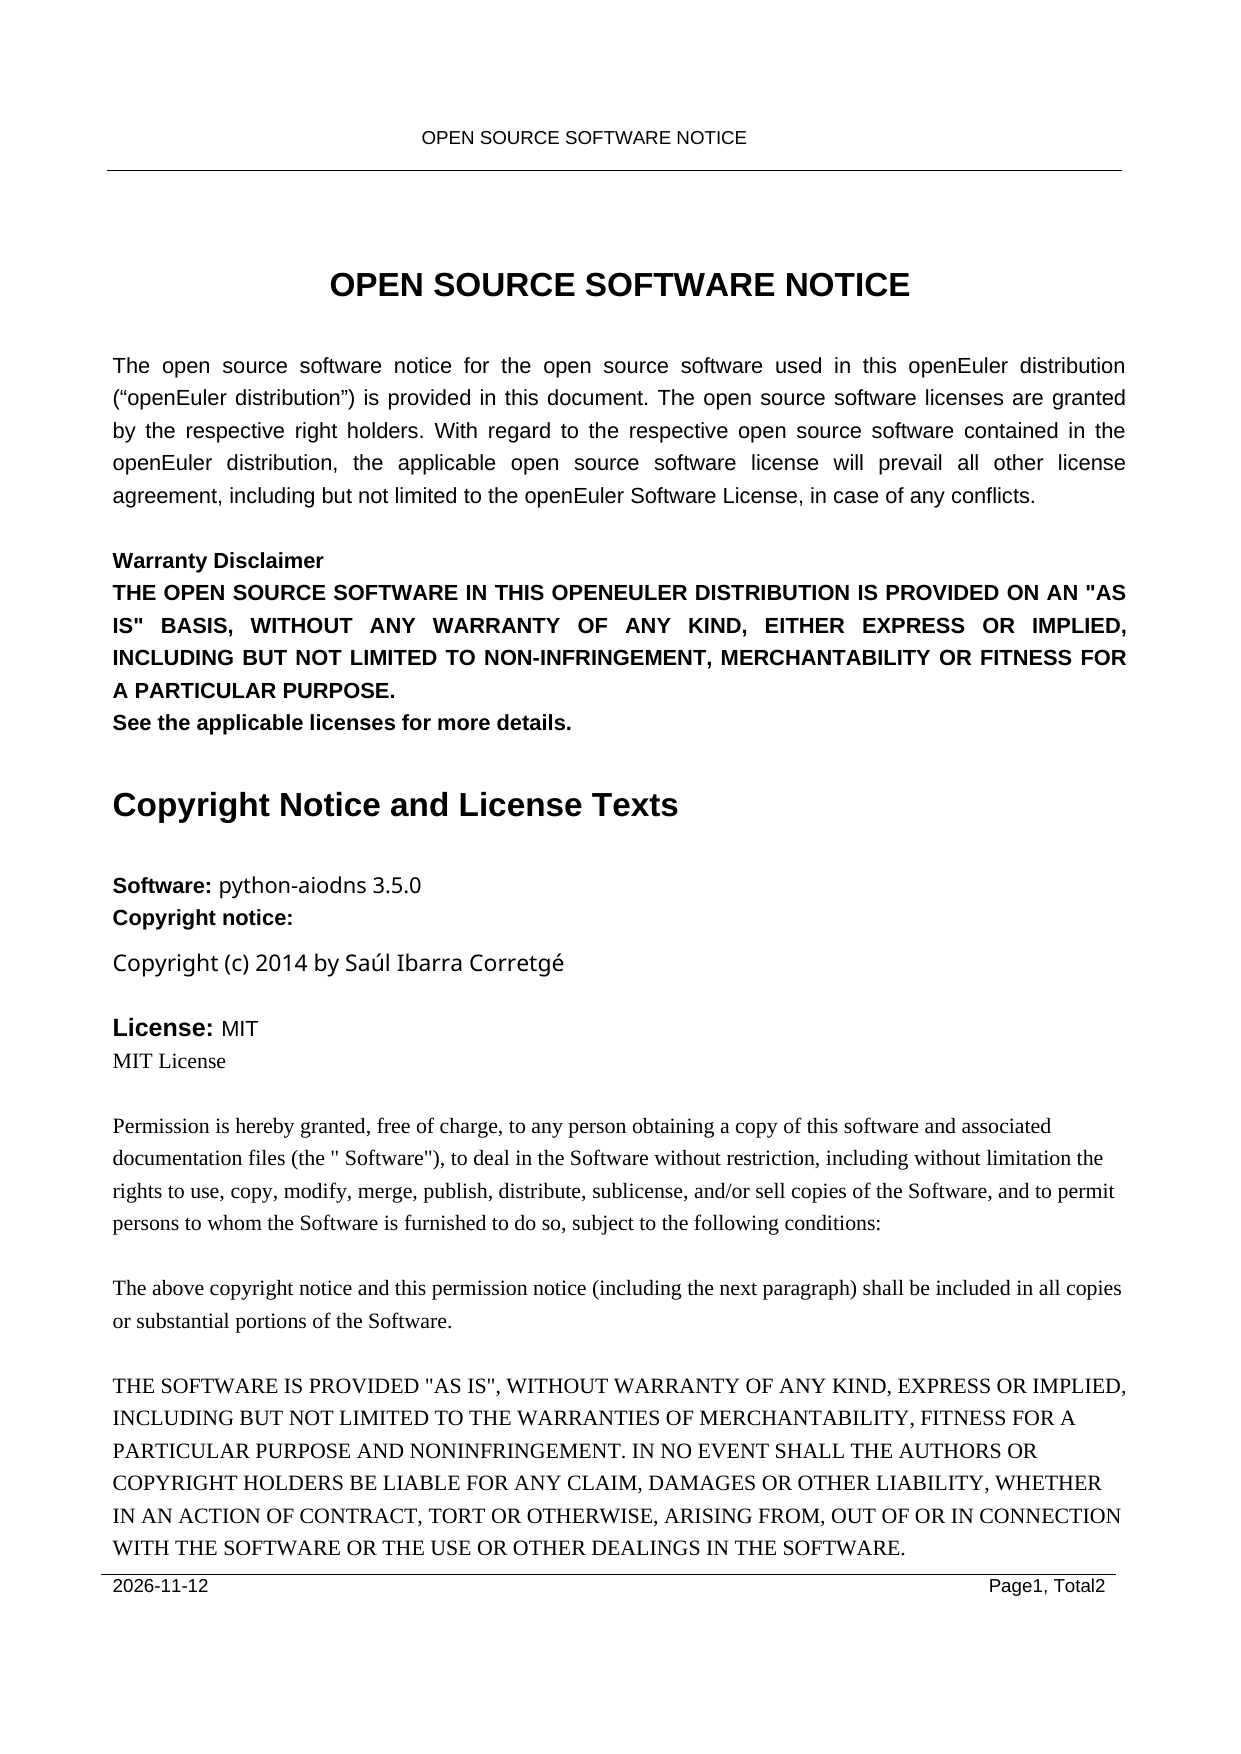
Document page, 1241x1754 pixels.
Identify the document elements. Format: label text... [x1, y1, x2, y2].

title Software: python-aiodns 3.5.0 [112, 869, 1128, 901]
text THE OPEN SOURCE SOFTWARE IN THIS OPENEULER DISTRIBUTION IS PROVIDED ON AN "AS IS" BASIS, WITHOUT ANY WARRANTY OF ANY KIND, EITHER EXPRESS OR IMPLIED, INCLUDING BUT NOT LIMITED TO NON-INFRINGEMENT, MERCHANTABILITY OR FITNESS FOR A PARTICULAR PURPOSE. See the applicable licenses for more details. [112, 576, 1128, 739]
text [112, 1044, 1128, 1564]
text OPEN SOURCE SOFTWARE NOTICE [112, 251, 1128, 316]
text The open source software notice for the open source software used in this openEuler distribution (“openEuler distribution”) is provided in this document. The open source software licenses are granted by the respective right holders. With regard to the respective open source software contained in the openEuler distribution, the applicable open source software license will prevail all other license agreement, including but not limited to the openEuler Software License, in case of any conflicts. [112, 349, 1128, 511]
text Copyright Notice and License Texts [112, 771, 1128, 836]
text Warranty Disclaimer [112, 544, 1128, 576]
text License: MIT [112, 1012, 1128, 1044]
text Copyright (c) 2014 by Saúl Ibarra Corretgé [112, 947, 1128, 1012]
text Copyright notice: [112, 901, 1128, 934]
